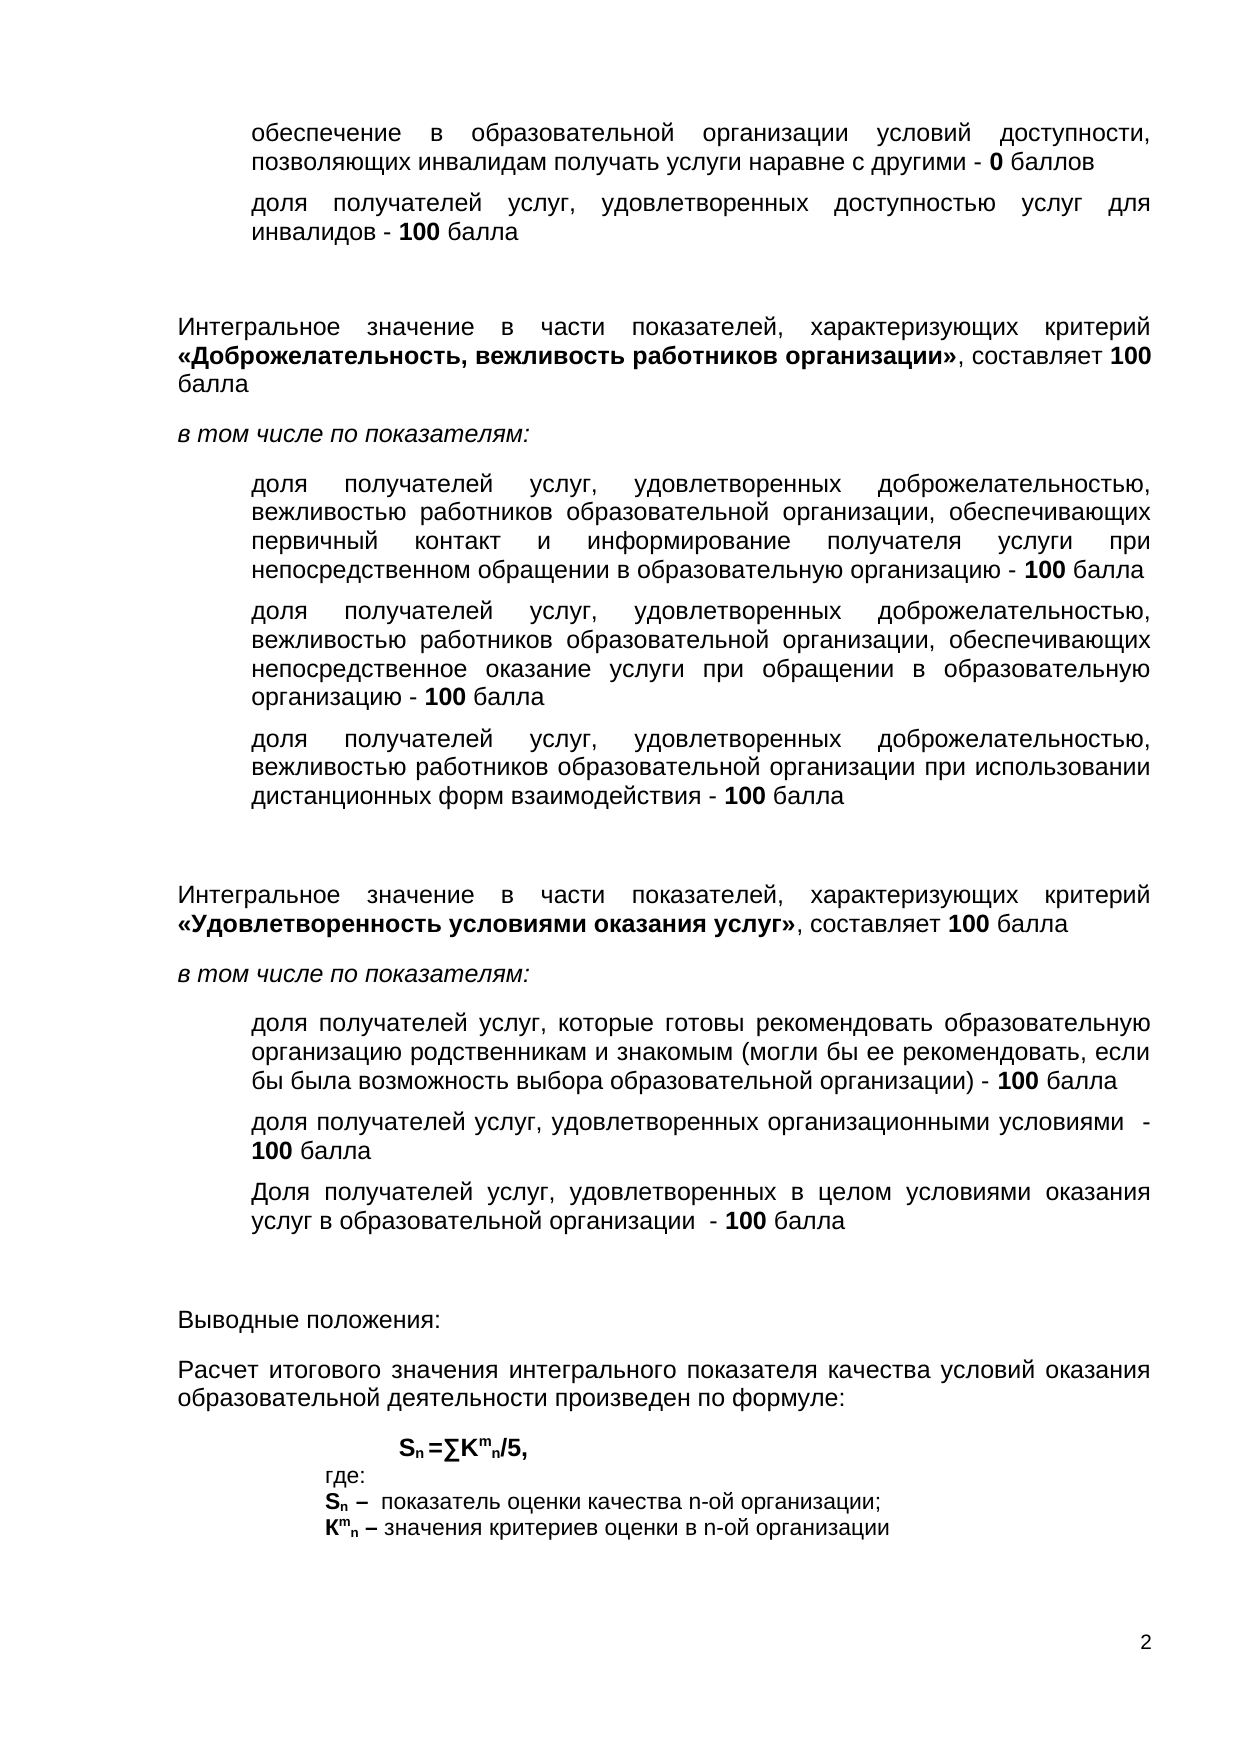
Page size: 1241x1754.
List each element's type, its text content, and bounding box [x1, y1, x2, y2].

text в том числе по показателям: [177, 419, 1152, 448]
text Интегральное значение в части показателей, характеризующих критерий «Доброжелательность, вежливость работников организации», составляет 100 балла [177, 312, 1152, 398]
text в том числе по показателям: [177, 959, 1152, 987]
text доля получателей услуг, которые готовы рекомендовать образовательную организацию родственникам и знакомым (могли бы ее рекомендовать, если бы была возможность выбора образовательной организации) - 100 балла [251, 1008, 1152, 1094]
text Кmn – значения критериев оценки в n-ой организации [325, 1514, 1152, 1541]
text Выводные положения: [177, 1305, 1152, 1334]
text Доля получателей услуг, удовлетворенных в целом условиями оказания услуг в образовательной организации - 100 балла [251, 1177, 1152, 1234]
text доля получателей услуг, удовлетворенных организационными условиями - 100 балла [251, 1107, 1152, 1164]
text доля получателей услуг, удовлетворенных доброжелательностью, вежливостью работников образовательной организации, обеспечивающих непосредственное оказание услуги при обращении в образовательную организацию - 100 балла [251, 596, 1152, 711]
text Интегральное значение в части показателей, характеризующих критерий «Удовлетворенность условиями оказания услуг», составляет 100 балла [177, 880, 1152, 938]
text доля получателей услуг, удовлетворенных доброжелательностью, вежливостью работников образовательной организации при использовании дистанционных форм взаимодействия - 100 балла [251, 723, 1152, 810]
text Sn – показатель оценки качества n-ой организации; [325, 1488, 1152, 1514]
text доля получателей услуг, удовлетворенных доступностью услуг для инвалидов - 100 балла [251, 188, 1152, 246]
text Расчет итогового значения интегрального показателя качества условий оказания образовательной деятельности произведен по формуле: [177, 1354, 1152, 1412]
text обеспечение в образовательной организации условий доступности, позволяющих инвалидам получать услуги наравне с другими - 0 баллов [251, 118, 1152, 176]
text где: [325, 1462, 1152, 1488]
text Sn =∑Kmn/5, [398, 1433, 1152, 1462]
text доля получателей услуг, удовлетворенных доброжелательностью, вежливостью работников образовательной организации, обеспечивающих первичный контакт и информирование получателя услуги при непосредственном обращении в образовательную организацию - 100 балла [251, 468, 1152, 583]
